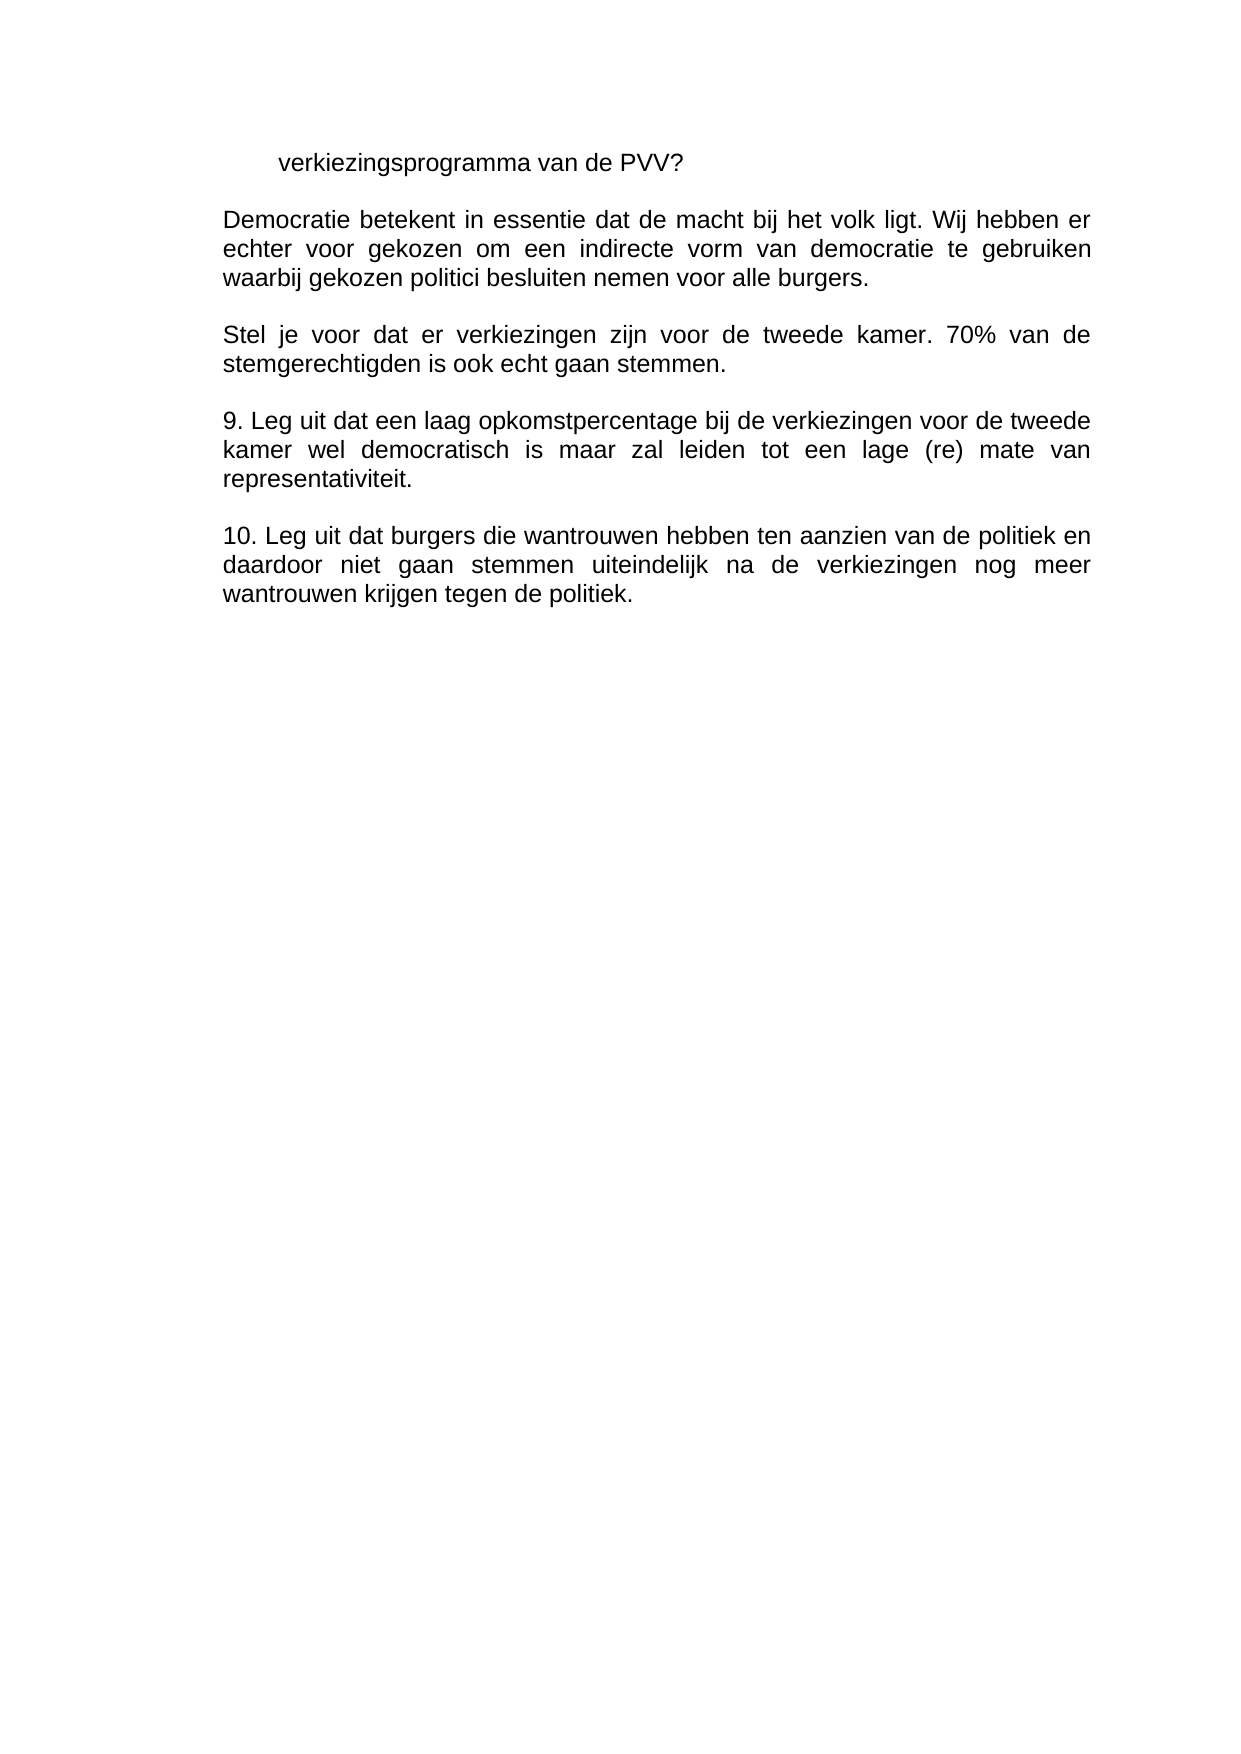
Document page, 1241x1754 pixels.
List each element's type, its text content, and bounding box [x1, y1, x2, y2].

text 9. Leg uit dat een laag opkomstpercentage bij de verkiezingen voor de tweede kamer wel democratisch is maar zal leiden tot een lage (re) mate van representativiteit. [223, 406, 1093, 493]
text Stel je voor dat er verkiezingen zijn voor de tweede kamer. 70% van de stemgerechtigden is ook echt gaan stemmen. [223, 320, 1093, 378]
text 10. Leg uit dat burgers die wantrouwen hebben ten aanzien van de politiek en daardoor niet gaan stemmen uiteindelijk na de verkiezingen nog meer wantrouwen krijgen tegen de politiek. [223, 521, 1093, 608]
text Democratie betekent in essentie dat de macht bij het volk ligt. Wij hebben er echter voor gekozen om een indirecte vorm van democratie te gebruiken waarbij gekozen politici besluiten nemen voor alle burgers. [223, 205, 1093, 291]
text verkiezingsprogramma van de PVV? [223, 148, 1093, 176]
